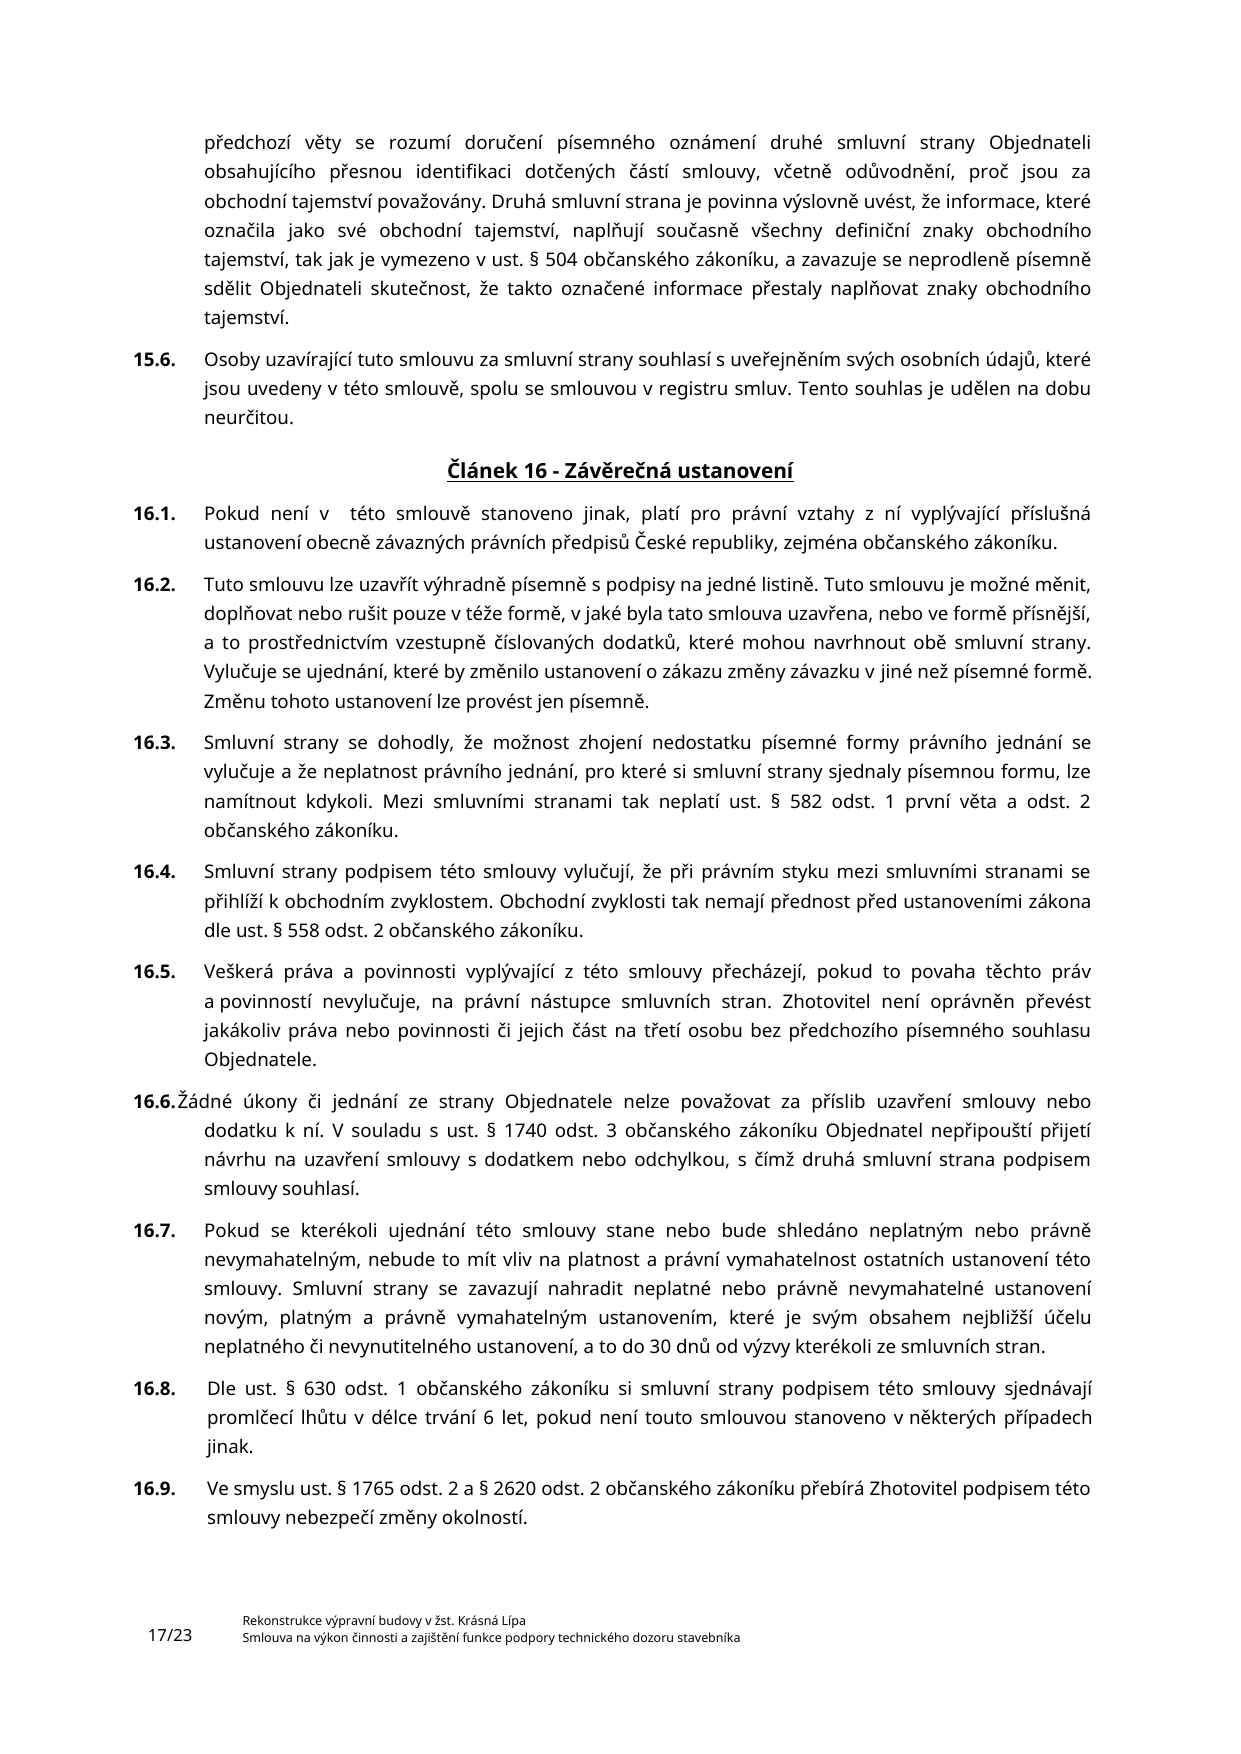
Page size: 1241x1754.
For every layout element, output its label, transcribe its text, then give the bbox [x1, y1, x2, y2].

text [133, 126, 1092, 331]
text 15.6. Osoby uzavírající tuto smlouvu za smluvní strany souhlasí s uveřejněním svých osobních údajů, které jsou uvedeny v této smlouvě, spolu se smlouvou v registru smluv. Tento souhlas je udělen na dobu neurčitou. [133, 343, 1092, 431]
text 16.4. Smluvní strany podpisem této smlouvy vylučují, že při právním styku mezi smluvními stranami se přihlíží k obchodním zvyklostem. Obchodní zvyklosti tak nemají přednost před ustanoveními zákona dle ust. § 558 odst. 2 občanského zákoníku. [133, 856, 1092, 943]
text 16.1. Pokud není v této smlouvě stanoveno jinak, platí pro právní vztahy z ní vyplývající příslušná ustanovení obecně závazných právních předpisů České republiky, zejména občanského zákoníku. [133, 497, 1092, 556]
text 16.9. Ve smyslu ust. § 1765 odst. 2 a § 2620 odst. 2 občanského zákoníku přebírá Zhotovitel podpisem této smlouvy nebezpečí změny okolností. [133, 1472, 1092, 1531]
subtitle Článek 16 - Závěrečná ustanovení [148, 456, 1092, 485]
text 16.7. Pokud se kterékoli ujednání této smlouvy stane nebo bude shledáno neplatným nebo právně nevymahatelným, nebude to mít vliv na platnost a právní vymahatelnost ostatních ustanovení této smlouvy. Smluvní strany se zavazují nahradit neplatné nebo právně nevymahatelné ustanovení novým, platným a právně vymahatelným ustanovením, které je svým obsahem nejbližší účelu neplatného či nevynutitelného ustanovení, a to do 30 dnů od výzvy kterékoli ze smluvních stran. [133, 1214, 1092, 1360]
text 16.8. Dle ust. § 630 odst. 1 občanského zákoníku si smluvní strany podpisem této smlouvy sjednávají promlčecí lhůtu v délce trvání 6 let, pokud není touto smlouvou stanoveno v některých případech jinak. [133, 1372, 1092, 1460]
text 16.2. Tuto smlouvu lze uzavřít výhradně písemně s podpisy na jedné listině. Tuto smlouvu je možné měnit, doplňovat nebo rušit pouze v téže formě, v jaké byla tato smlouva uzavřena, nebo ve formě přísnější, a to prostřednictvím vzestupně číslovaných dodatků, které mohou navrhnout obě smluvní strany. Vylučuje se ujednání, které by změnilo ustanovení o zákazu změny závazku v jiné než písemné formě. Změnu tohoto ustanovení lze provést jen písemně. [133, 568, 1092, 714]
text 16.3. Smluvní strany se dohodly, že možnost zhojení nedostatku písemné formy právního jednání se vylučuje a že neplatnost právního jednání, pro které si smluvní strany sjednaly písemnou formu, lze namítnout kdykoli. Mezi smluvními stranami tak neplatí ust. § 582 odst. 1 první věta a odst. 2 občanského zákoníku. [133, 726, 1092, 843]
text 16.5. Veškerá práva a povinnosti vyplývající z této smlouvy přecházejí, pokud to povaha těchto práv a povinností nevylučuje, na právní nástupce smluvních stran. Zhotovitel není oprávněn převést jakákoliv práva nebo povinnosti či jejich část na třetí osobu bez předchozího písemného souhlasu Objednatele. [133, 956, 1092, 1072]
text 16.6. Žádné úkony či jednání ze strany Objednatele nelze považovat za příslib uzavření smlouvy nebo dodatku k ní. V souladu s ust. § 1740 odst. 3 občanského zákoníku Objednatel nepřipouští přijetí návrhu na uzavření smlouvy s dodatkem nebo odchylkou, s čímž druhá smluvní strana podpisem smlouvy souhlasí. [133, 1085, 1092, 1201]
